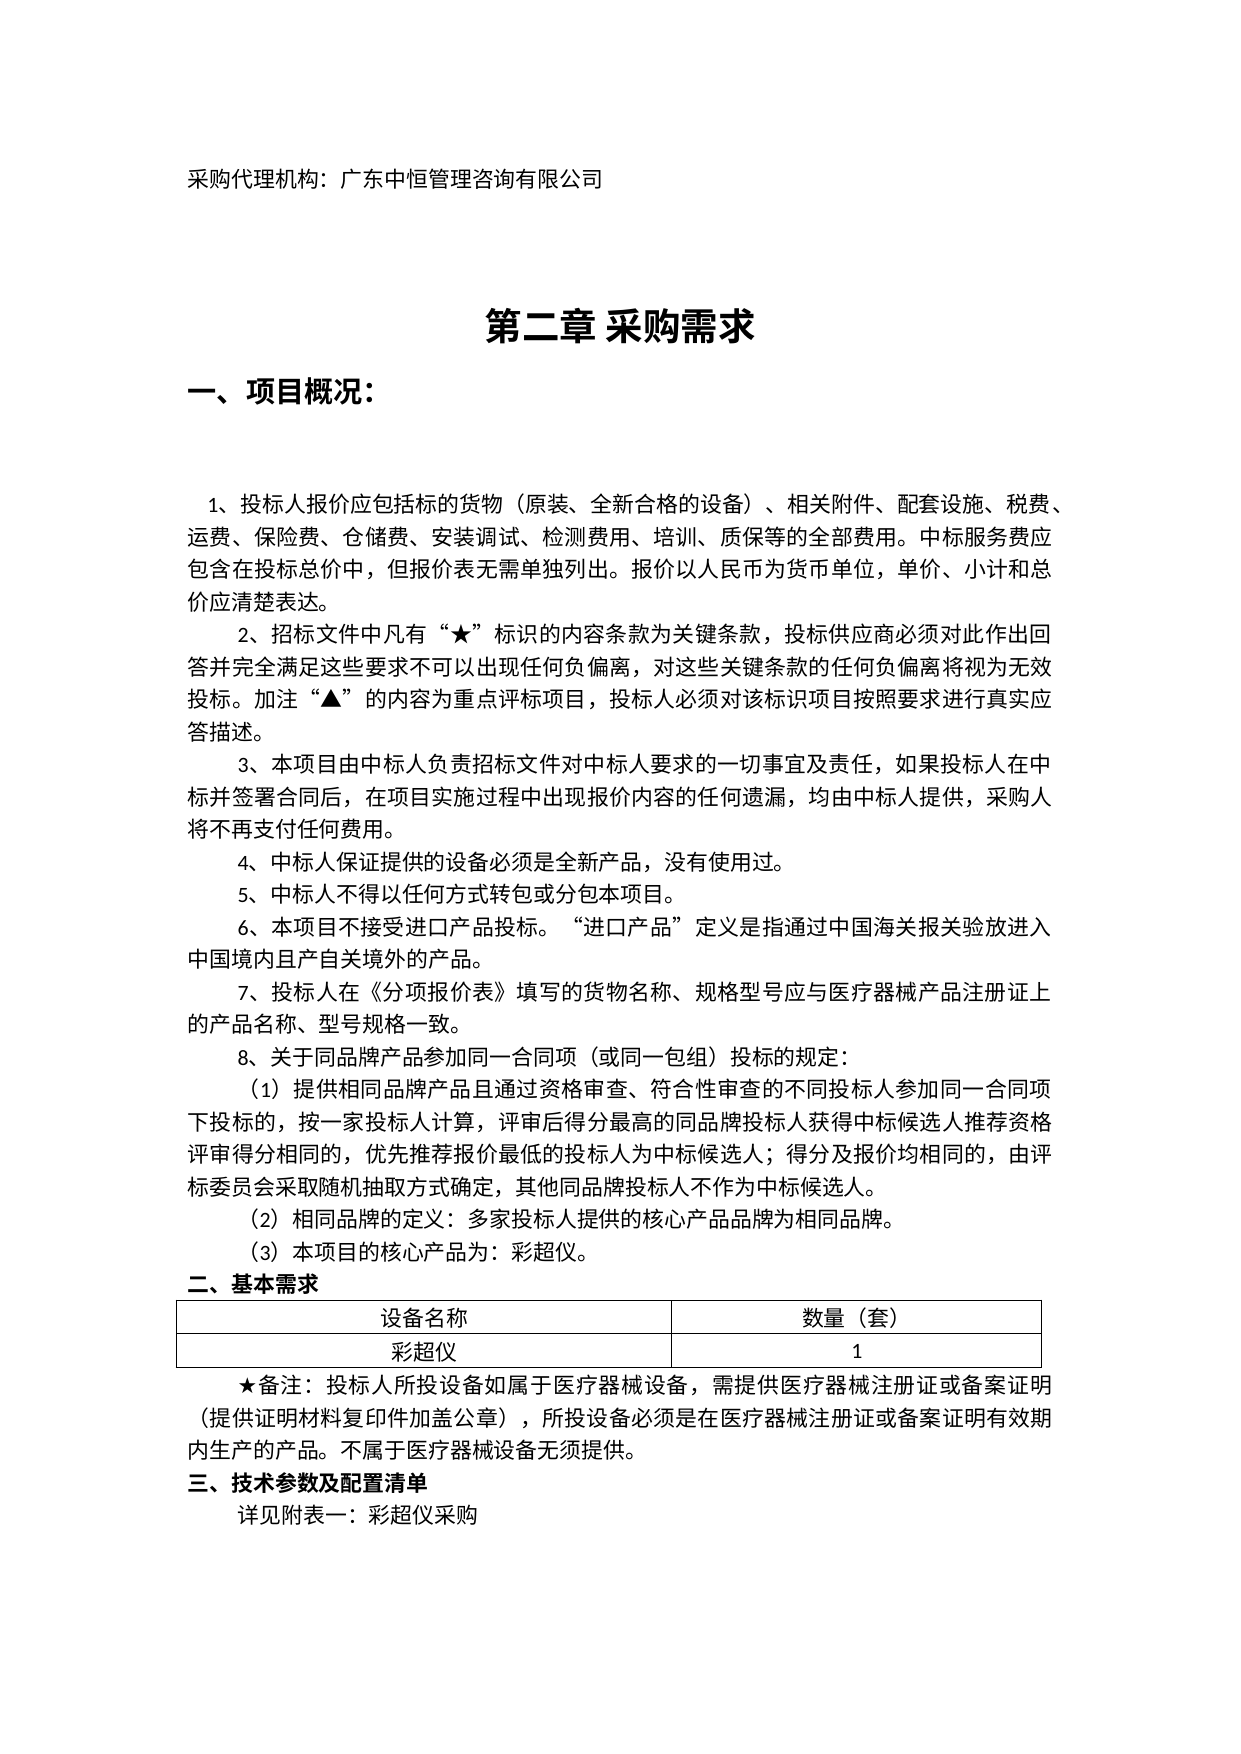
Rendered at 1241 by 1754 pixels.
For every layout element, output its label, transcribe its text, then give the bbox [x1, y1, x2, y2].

table_cell 1 [672, 1334, 1041, 1367]
text 一、项目概况： [187, 357, 1053, 422]
table_header 设备名称 [177, 1301, 671, 1333]
text 采购代理机构：广东中恒管理咨询有限公司 [187, 162, 1053, 194]
text 二、基本需求 [187, 1267, 1053, 1299]
text 2、招标文件中凡有“★”标识的内容条款为关键条款，投标供应商必须对此作出回答并完全满足这些要求不可以出现任何负偏离，对这些关键条款的任何负偏离将视为无效投标。加注“▲”的内容为重点评标项目，投标人必须对该标识项目按照要求进行真实应答描述。 [187, 617, 1053, 747]
text ★备注：投标人所投设备如属于医疗器械设备，需提供医疗器械注册证或备案证明（提供证明材料复印件加盖公章），所投设备必须是在医疗器械注册证或备案证明有效期内生产的产品。不属于医疗器械设备无须提供。 [187, 1368, 1053, 1465]
text 第二章 采购需求 [187, 292, 1053, 357]
text 3、本项目由中标人负责招标文件对中标人要求的一切事宜及责任，如果投标人在中标并签署合同后，在项目实施过程中出现报价内容的任何遗漏，均由中标人提供，采购人将不再支付任何费用。 [187, 747, 1053, 844]
text 三、技术参数及配置清单 [187, 1465, 1053, 1498]
text （1）提供相同品牌产品且通过资格审查、符合性审查的不同投标人参加同一合同项下投标的，按一家投标人计算，评审后得分最高的同品牌投标人获得中标候选人推荐资格；评审得分相同的，优先推荐报价最低的投标人为中标候选人；得分及报价均相同的，由评标委员会采取随机抽取方式确定，其他同品牌投标人不作为中标候选人。 [187, 1072, 1053, 1202]
text 4、中标人保证提供的设备必须是全新产品，没有使用过。 [187, 844, 1053, 877]
text 8、关于同品牌产品参加同一合同项（或同一包组）投标的规定： [187, 1039, 1053, 1072]
text （3）本项目的核心产品为：彩超仪。 [187, 1234, 1053, 1267]
text 详见附表一：彩超仪采购 [187, 1498, 1053, 1530]
text （2）相同品牌的定义：多家投标人提供的核心产品品牌为相同品牌。 [187, 1202, 1053, 1234]
table_cell 彩超仪 [177, 1334, 671, 1367]
text 5、中标人不得以任何方式转包或分包本项目。 [187, 877, 1053, 909]
text 7、投标人在《分项报价表》填写的货物名称、规格型号应与医疗器械产品注册证上的产品名称、型号规格一致。 [187, 974, 1053, 1039]
text 6、本项目不接受进口产品投标。“进口产品”定义是指通过中国海关报关验放进入中国境内且产自关境外的产品。 [187, 909, 1053, 974]
table_header 数量（套） [672, 1301, 1041, 1333]
text 1、投标人报价应包括标的货物（原装、全新合格的设备）、相关附件、配套设施、税费、运费、保险费、仓储费、安装调试、检测费用、培训、质保等的全部费用。中标服务费应包含在投标总价中，但报价表无需单独列出。报价以人民币为货币单位，单价、小计和总价应清楚表达。 [187, 487, 1053, 617]
